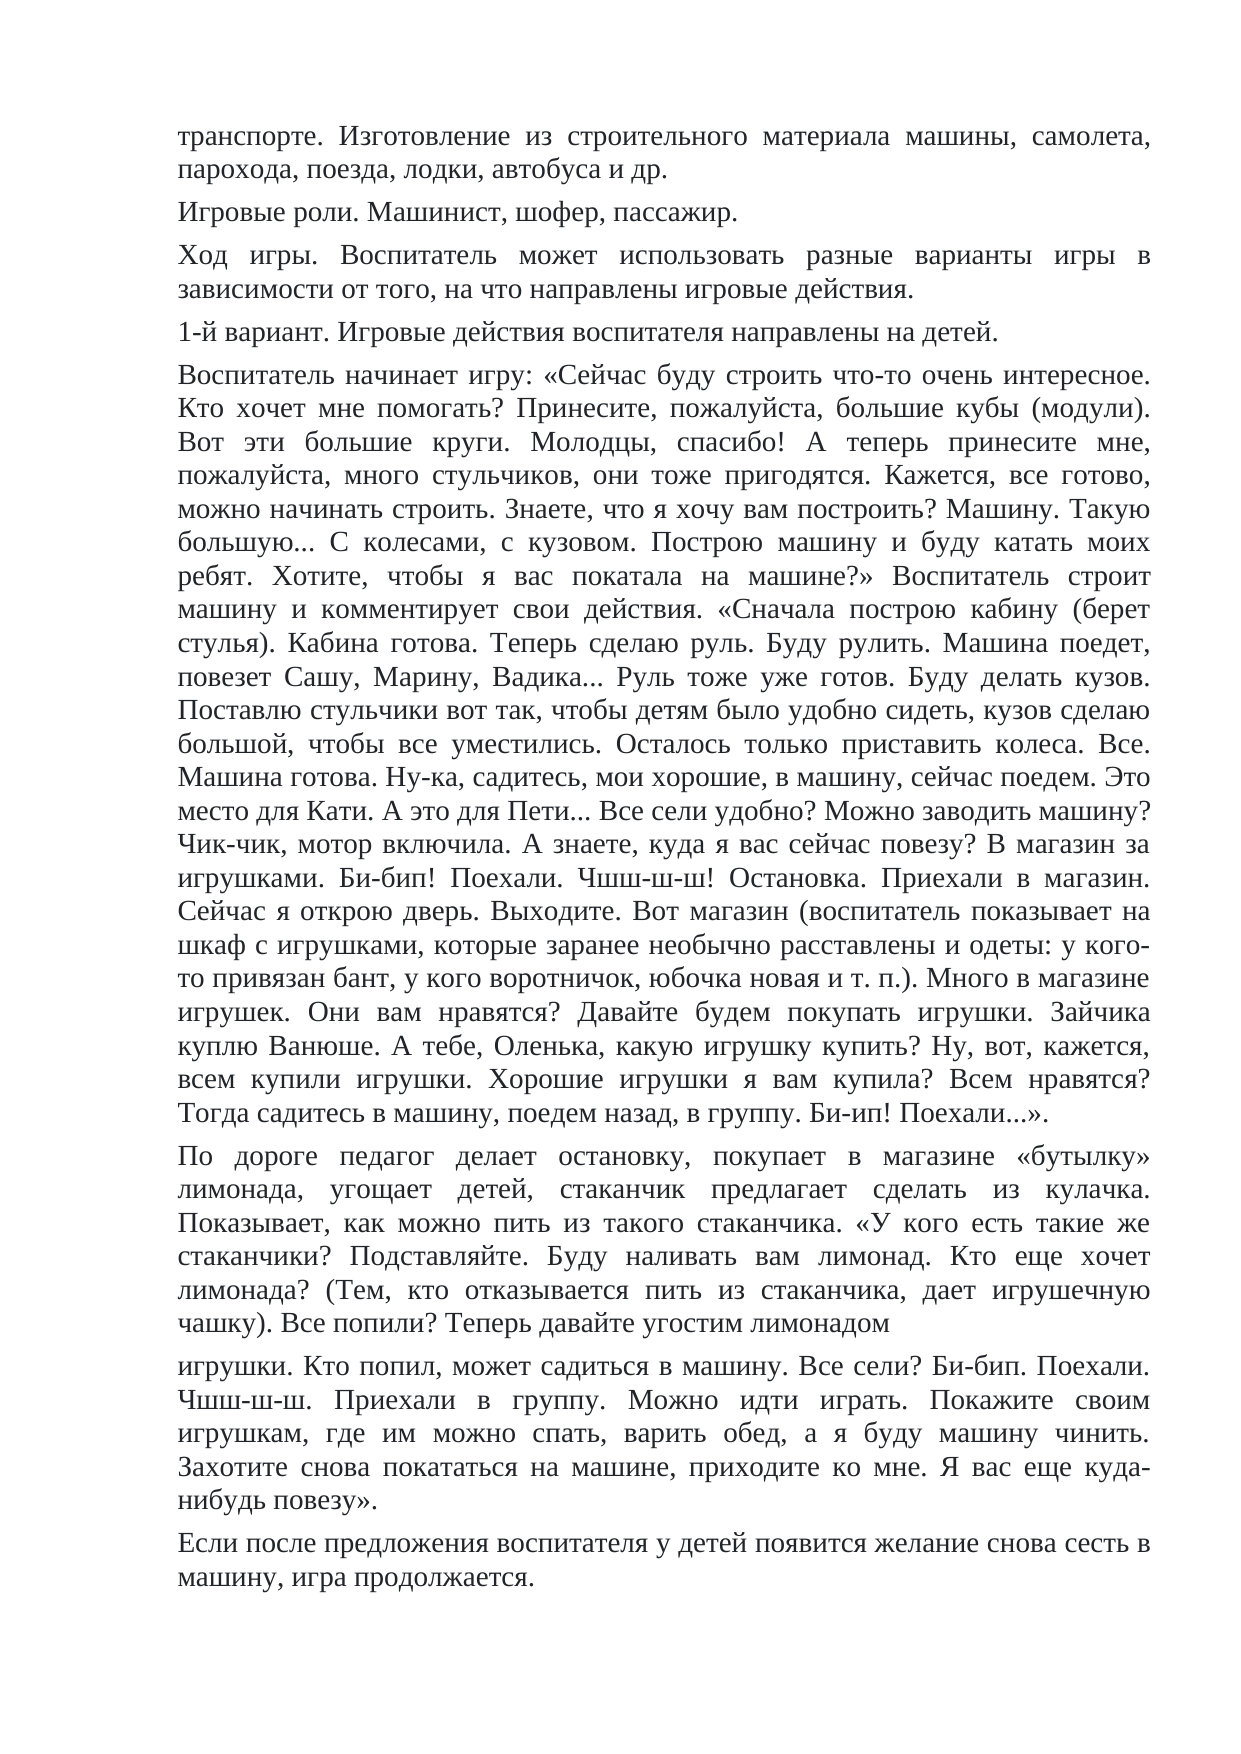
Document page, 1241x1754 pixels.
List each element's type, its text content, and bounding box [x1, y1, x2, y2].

text Если после предложения воспитателя у детей появится желание снова сесть в машину, игра продолжается. [177, 1525, 1152, 1592]
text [177, 118, 1152, 185]
text Воспитатель начинает игру: «Сейчас буду строить что-то очень интересное. Кто хочет мне помогать? Принесите, пожалуйста, большие кубы (модули). Вот эти большие круги. Молодцы, спасибо! А теперь принесите мне, пожалуйста, много стульчиков, они тоже пригодятся. Кажется, все готово, можно начинать строить. Знаете, что я хочу вам построить? Машину. Такую большую... С колесами, с кузовом. Построю машину и буду катать моих ребят. Хотите, чтобы я вас покатала на машине?» Воспитатель строит машину и комментирует свои действия. «Сначала построю кабину (берет стулья). Кабина готова. Теперь сделаю руль. Буду рулить. Машина поедет, повезет Сашу, Марину, Вадика... Руль тоже уже готов. Буду делать кузов. Поставлю стульчики вот так, чтобы детям было удобно сидеть, кузов сделаю большой, чтобы все уместились. Осталось только приставить колеса. Все. Машина готова. Ну-ка, садитесь, мои хорошие, в машину, сейчас поедем. Это место для Кати. А это для Пети... Все сели удобно? Можно заводить машину? Чик-чик, мотор включила. А знаете, куда я вас сейчас повезу? В магазин за игрушками. Би-бип! Поехали. Чшш-ш-ш! Остановка. Приехали в магазин. Сейчас я открою дверь. Выходите. Вот магазин (воспитатель показывает на шкаф с игрушками, которые заранее необычно расставлены и одеты: у кого-то привязан бант, у кого воротничок, юбочка новая и т. п.). Много в магазине игрушек. Они вам нравятся? Давайте будем покупать игрушки. Зайчика куплю Ванюше. А тебе, Оленька, какую игрушку купить? Ну, вот, кажется, всем купили игрушки. Хорошие игрушки я вам купила? Всем нравятся? Тогда садитесь в машину, поедем назад, в группу. Би-ип! Поехали...». [177, 357, 1152, 1128]
text По дороге педагог делает остановку, покупает в магазине «бутылку» лимонада, угощает детей, стаканчик предлагает сделать из кулачка. Показывает, как можно пить из такого стаканчика. «У кого есть такие же стаканчики? Подставляйте. Буду наливать вам лимонад. Кто еще хочет лимонада? (Тем, кто отказывается пить из стаканчика, дает игрушечную чашку). Все попили? Теперь давайте угостим лимонадом [177, 1138, 1152, 1339]
text игрушки. Кто попил, может садиться в машину. Все сели? Би-бип. Поехали. Чшш-ш-ш. Приехали в группу. Можно идти играть. Покажите своим игрушкам, где им можно спать, варить обед, а я буду машину чинить. Захотите снова покататься на машине, приходите ко мне. Я вас еще куда-нибудь повезу». [177, 1348, 1152, 1516]
text Игровые роли. Машинист, шофер, пассажир. [177, 194, 1152, 228]
text 1-й вариант. Игровые действия воспитателя направлены на детей. [177, 314, 1152, 347]
text Ход игры. Воспитатель может использовать разные варианты игры в зависимости от того, на что направлены игровые действия. [177, 237, 1152, 304]
